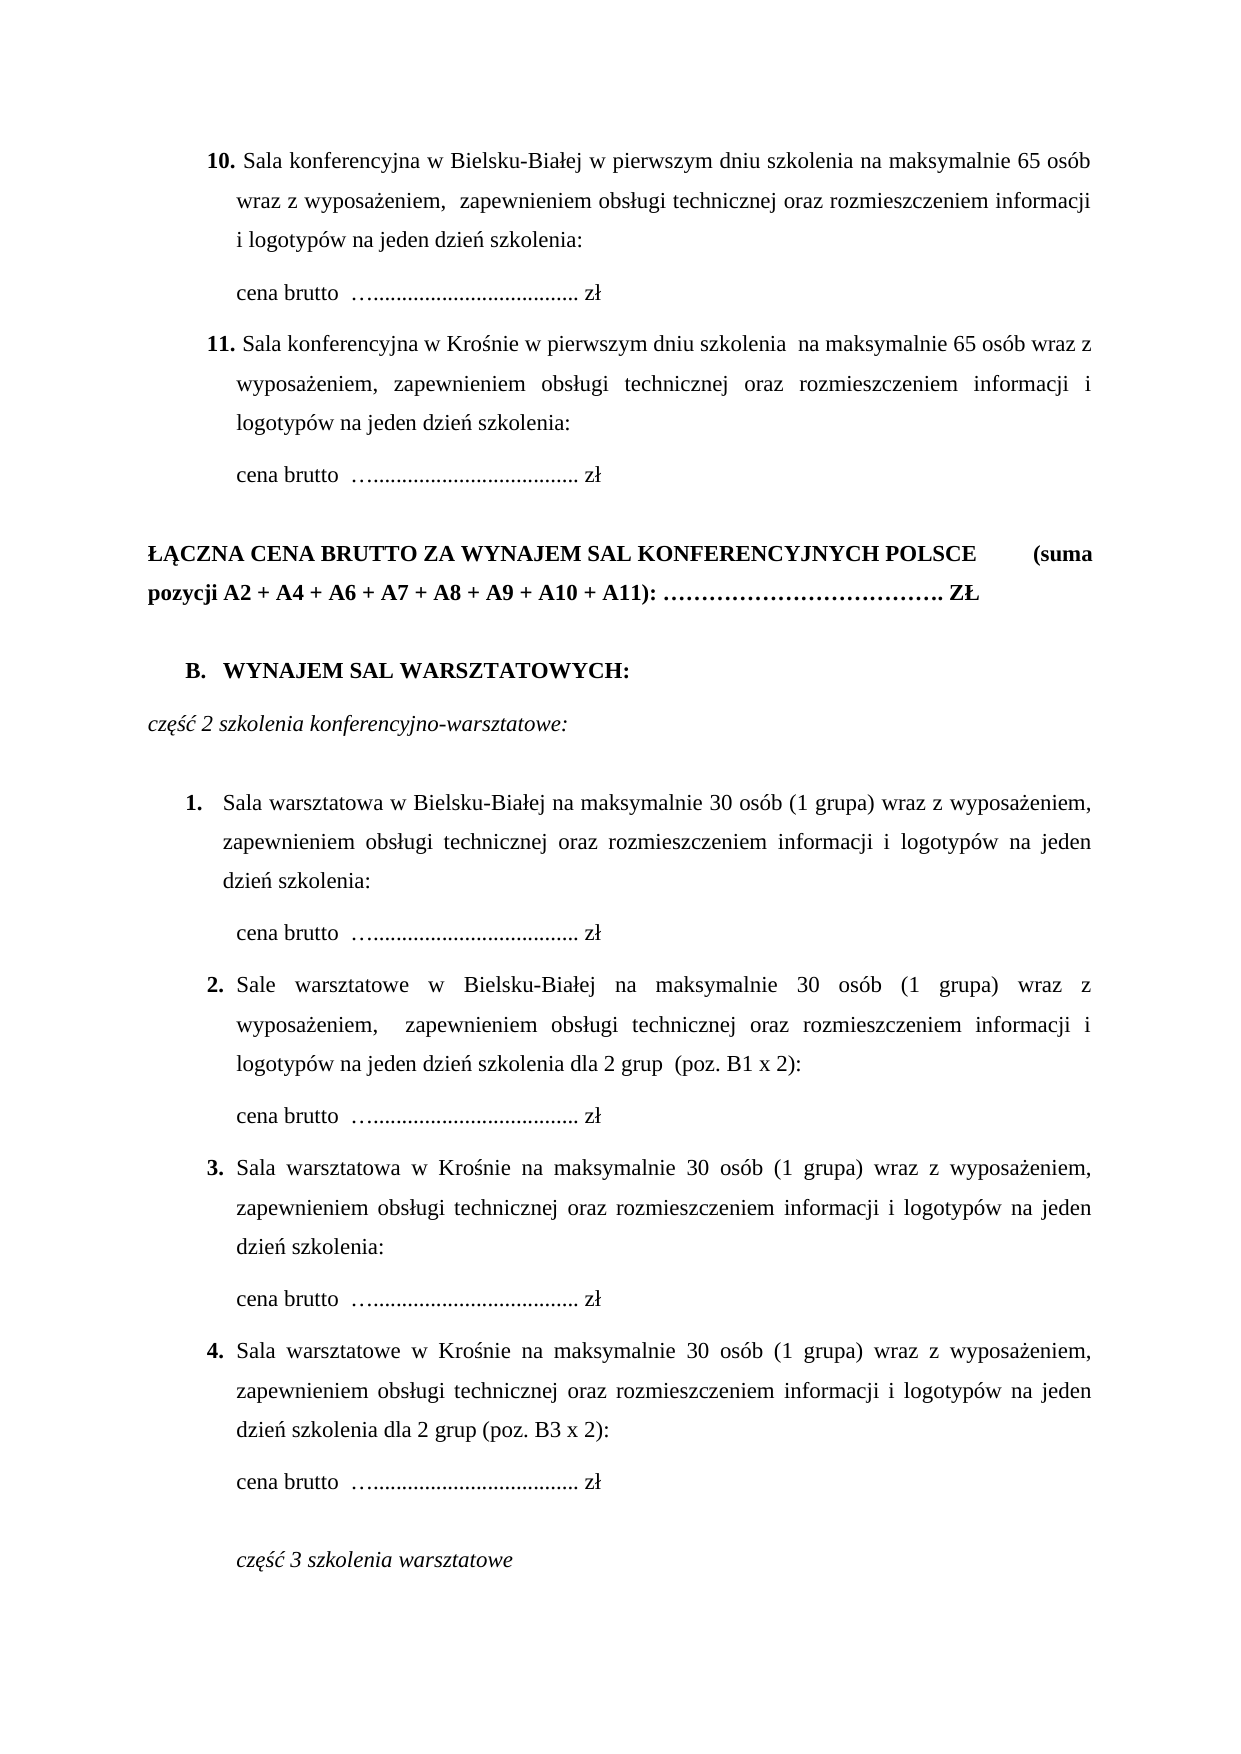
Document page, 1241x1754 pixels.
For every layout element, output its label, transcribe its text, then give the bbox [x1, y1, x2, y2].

text część 3 szkolenia warsztatowe [236, 1547, 1093, 1573]
list Sala konferencyjna w Krośnie w pierwszym dniu szkolenia na maksymalnie 65 osób wraz z wyposażeniem, zapewnieniem obsługi technicznej oraz rozmieszczeniem informacji i logotypów na jeden dzień szkolenia: [207, 331, 1093, 436]
text cena brutto ….................................... zł [236, 461, 1093, 488]
list część 2 szkolenia konferencyjno-warsztatowe: [148, 709, 1093, 736]
text cena brutto ….................................... zł [236, 1102, 1093, 1129]
list Sale warsztatowe w Bielsku-Białej na maksymalnie 30 osób (1 grupa) wraz z wyposażeniem, zapewnieniem obsługi technicznej oraz rozmieszczeniem informacji i logotypów na jeden dzień szkolenia dla 2 grup (poz. B1 x 2): [207, 971, 1093, 1077]
list WYNAJEM SAL WARSZTATOWYCH: [185, 658, 1093, 684]
list Sala konferencyjna w Bielsku-Białej w pierwszym dniu szkolenia na maksymalnie 65 osób wraz z wyposażeniem, zapewnieniem obsługi technicznej oraz rozmieszczeniem informacji i logotypów na jeden dzień szkolenia: [207, 148, 1093, 253]
text ŁĄCZNA CENA BRUTTO ZA WYNAJEM SAL KONFERENCYJNYCH POLSCE (suma pozycji A2 + A4 + A6 + A7 + A8 + A9 + A10 + A11): ………………………………. ZŁ [148, 540, 1093, 606]
list Sala warsztatowe w Krośnie na maksymalnie 30 osób (1 grupa) wraz z wyposażeniem, zapewnieniem obsługi technicznej oraz rozmieszczeniem informacji i logotypów na jeden dzień szkolenia dla 2 grup (poz. B3 x 2): [207, 1337, 1093, 1443]
text cena brutto ….................................... zł [236, 278, 1093, 305]
list Sala warsztatowa w Krośnie na maksymalnie 30 osób (1 grupa) wraz z wyposażeniem, zapewnieniem obsługi technicznej oraz rozmieszczeniem informacji i logotypów na jeden dzień szkolenia: [207, 1154, 1093, 1260]
text cena brutto ….................................... zł [236, 1468, 1093, 1494]
list Sala warsztatowa w Bielsku-Białej na maksymalnie 30 osób (1 grupa) wraz z wyposażeniem, zapewnieniem obsługi technicznej oraz rozmieszczeniem informacji i logotypów na jeden dzień szkolenia: [185, 788, 1093, 894]
text cena brutto ….................................... zł [236, 1285, 1093, 1312]
text cena brutto ….................................... zł [236, 919, 1093, 946]
